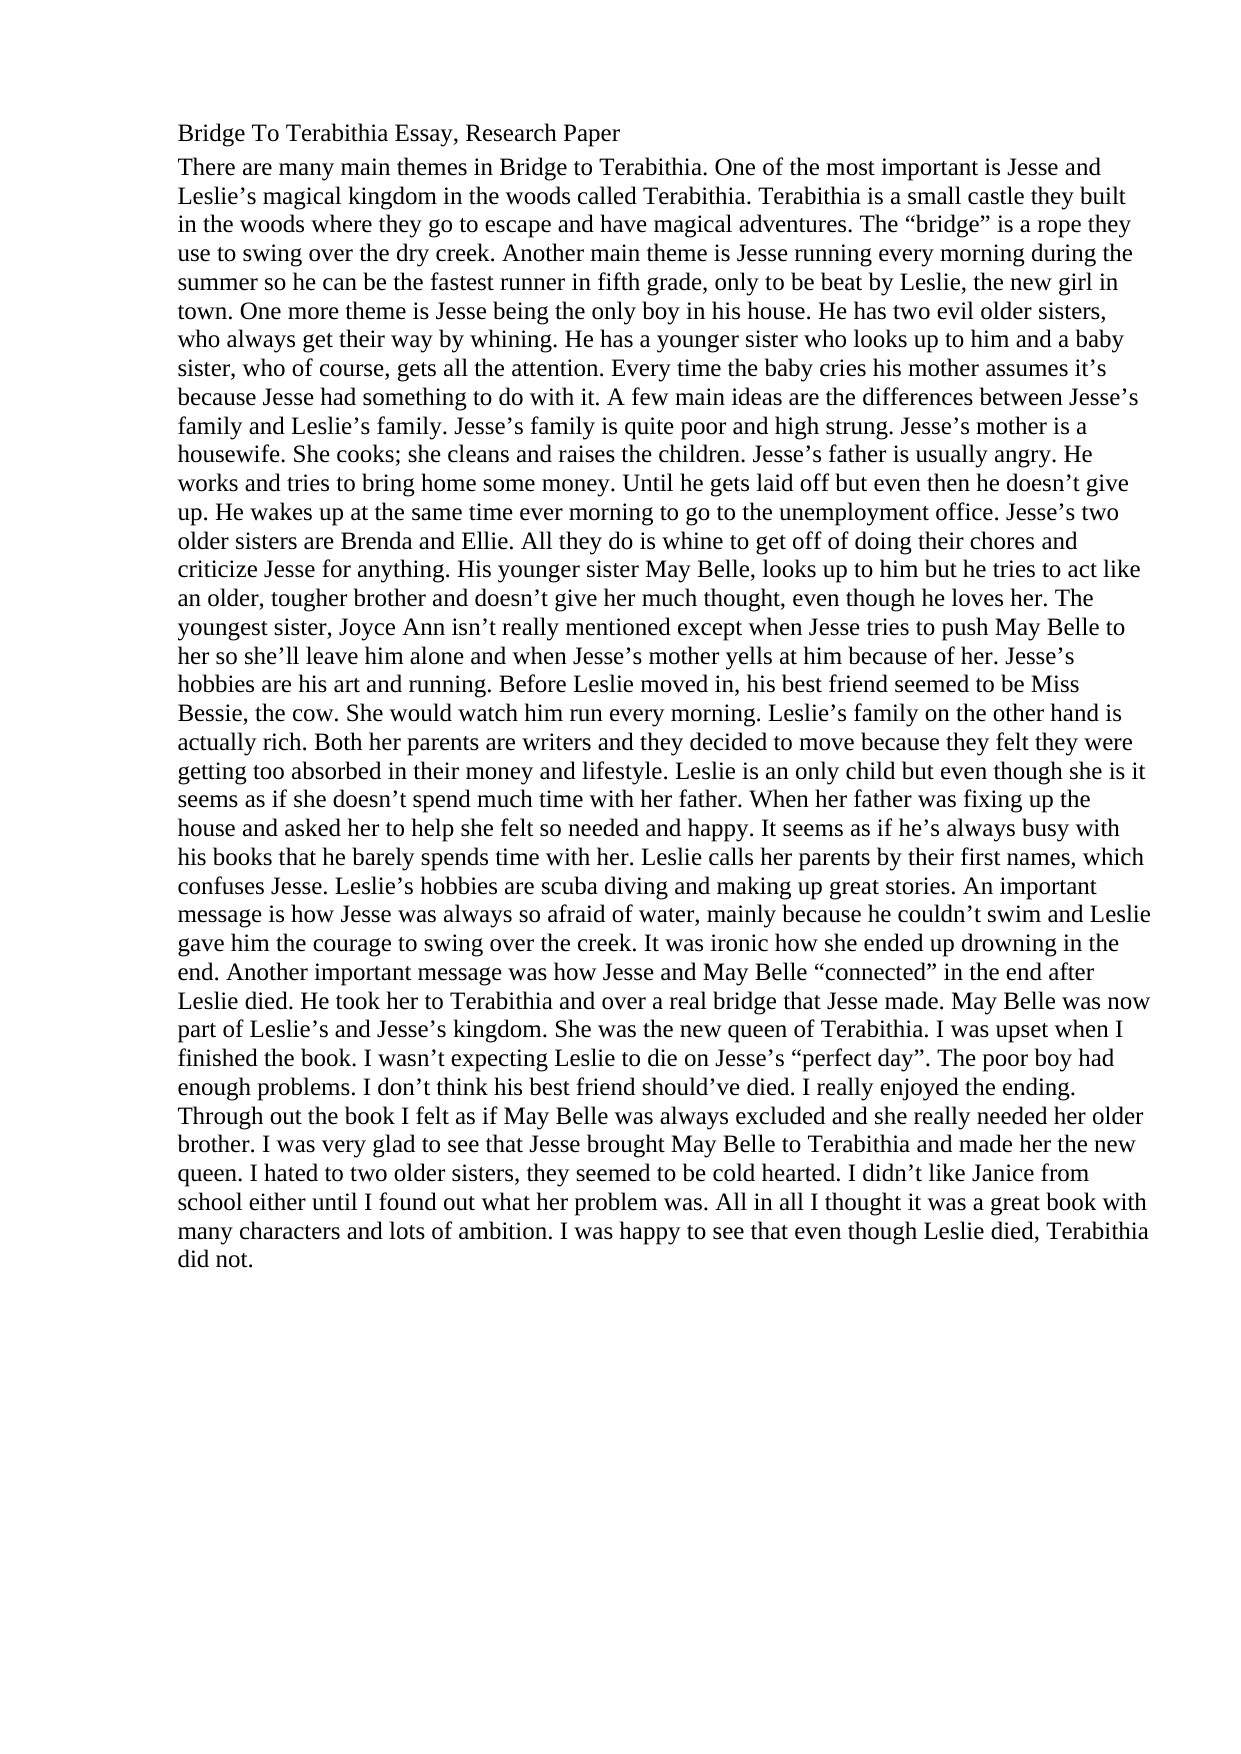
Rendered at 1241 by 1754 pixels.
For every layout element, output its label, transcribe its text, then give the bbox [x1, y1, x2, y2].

text Bridge To Terabithia Essay, Research Paper [177, 118, 1152, 147]
text There are many main themes in Bridge to Terabithia. One of the most important is Jesse and Leslie’s magical kingdom in the woods called Terabithia. Terabithia is a small castle they built in the woods where they go to escape and have magical adventures. The “bridge” is a rope they use to swing over the dry creek. Another main theme is Jesse running every morning during the summer so he can be the fastest runner in fifth grade, only to be beat by Leslie, the new girl in town. One more theme is Jesse being the only boy in his house. He has two evil older sisters, who always get their way by whining. He has a younger sister who looks up to him and a baby sister, who of course, gets all the attention. Every time the baby cries his mother assumes it’s because Jesse had something to do with it. A few main ideas are the differences between Jesse’s family and Leslie’s family. Jesse’s family is quite poor and high strung. Jesse’s mother is a housewife. She cooks; she cleans and raises the children. Jesse’s father is usually angry. He works and tries to bring home some money. Until he gets laid off but even then he doesn’t give up. He wakes up at the same time ever morning to go to the unemployment office. Jesse’s two older sisters are Brenda and Ellie. All they do is whine to get off of doing their chores and criticize Jesse for anything. His younger sister May Belle, looks up to him but he tries to act like an older, tougher brother and doesn’t give her much thought, even though he loves her. The youngest sister, Joyce Ann isn’t really mentioned except when Jesse tries to push May Belle to her so she’ll leave him alone and when Jesse’s mother yells at him because of her. Jesse’s hobbies are his art and running. Before Leslie moved in, his best friend seemed to be Miss Bessie, the cow. She would watch him run every morning. Leslie’s family on the other hand is actually rich. Both her parents are writers and they decided to move because they felt they were getting too absorbed in their money and lifestyle. Leslie is an only child but even though she is it seems as if she doesn’t spend much time with her father. When her father was fixing up the house and asked her to help she felt so needed and happy. It seems as if he’s always busy with his books that he barely spends time with her. Leslie calls her parents by their first names, which confuses Jesse. Leslie’s hobbies are scuba diving and making up great stories. An important message is how Jesse was always so afraid of water, mainly because he couldn’t swim and Leslie gave him the courage to swing over the creek. It was ironic how she ended up drowning in the end. Another important message was how Jesse and May Belle “connected” in the end after Leslie died. He took her to Terabithia and over a real bridge that Jesse made. May Belle was now part of Leslie’s and Jesse’s kingdom. She was the new queen of Terabithia. I was upset when I finished the book. I wasn’t expecting Leslie to die on Jesse’s “perfect day”. The poor boy had enough problems. I don’t think his best friend should’ve died. I really enjoyed the ending. Through out the book I felt as if May Belle was always excluded and she really needed her older brother. I was very glad to see that Jesse brought May Belle to Terabithia and made her the new queen. I hated to two older sisters, they seemed to be cold hearted. I didn’t like Janice from school either until I found out what her problem was. All in all I thought it was a great book with many characters and lots of ambition. I was happy to see that even though Leslie died, Terabithia did not. [177, 152, 1152, 1273]
